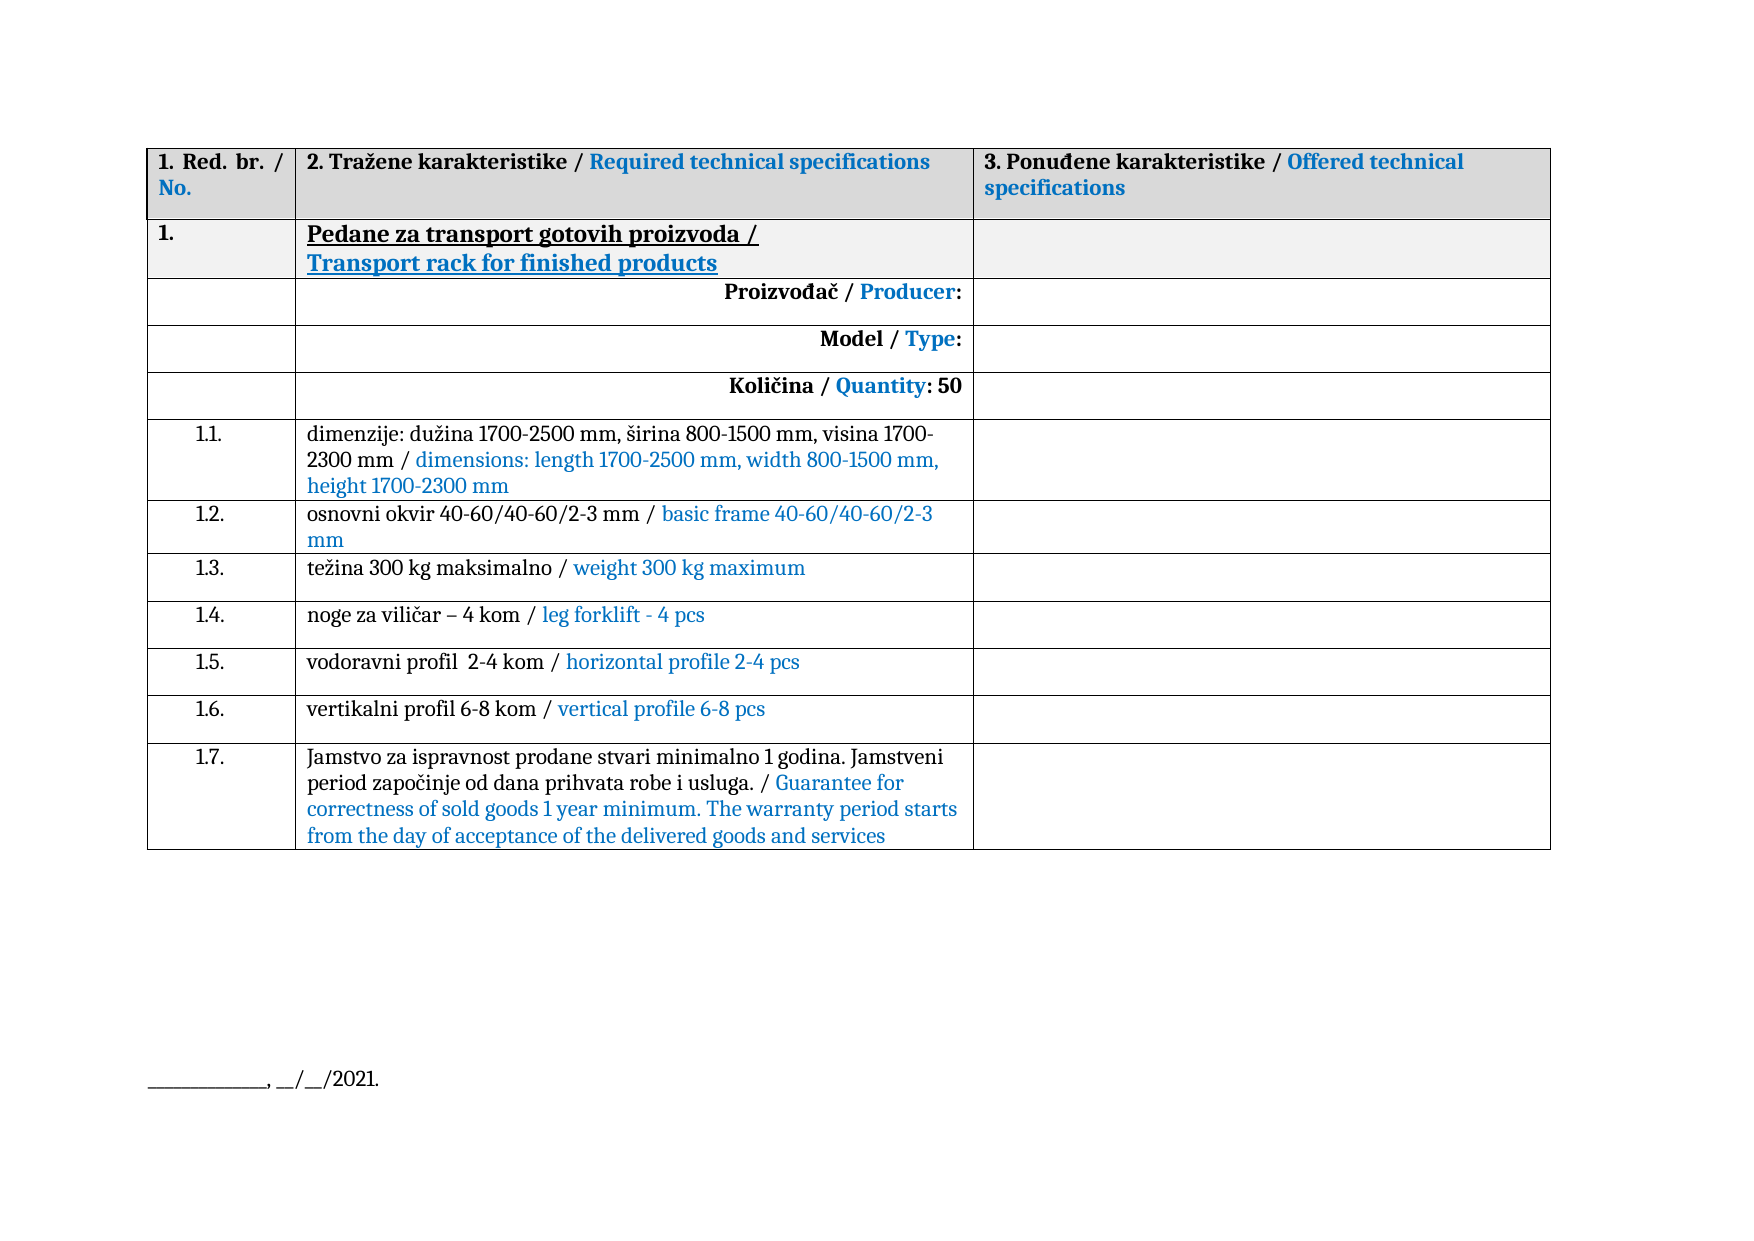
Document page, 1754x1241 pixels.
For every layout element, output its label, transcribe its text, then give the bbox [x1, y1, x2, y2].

table_cell [148, 602, 295, 648]
table_cell [974, 501, 1550, 553]
table_cell [148, 744, 295, 849]
table_cell Model / Type: [296, 326, 973, 372]
table_cell vertikalni profil 6-8 kom / vertical profile 6-8 pcs [296, 696, 973, 742]
table_cell Proizvođač / Producer: [296, 279, 973, 325]
table_cell vodoravni profil 2-4 kom / horizontal profile 2-4 pcs [296, 649, 973, 695]
table_cell Pedane za transport gotovih proizvoda / Transport rack for finished products [296, 220, 973, 277]
table_cell Jamstvo za ispravnost prodane stvari minimalno 1 godina. Jamstveni period započinje od dana prihvata robe i usluga. / Guarantee for correctness of sold goods 1 year minimum. The warranty period starts from the day of acceptance of the delivered goods and services [296, 744, 973, 849]
text ______________, __/__/2021. [148, 1066, 1606, 1092]
table_cell [148, 501, 295, 553]
table_cell osnovni okvir 40-60/40-60/2-3 mm / basic frame 40-60/40-60/2-3 mm [296, 501, 973, 553]
table_header 3. Ponuđene karakteristike / Offered technical specifications [974, 149, 1550, 218]
table_header 2. Tražene karakteristike / Required technical specifications [296, 149, 973, 218]
table_cell [148, 696, 295, 742]
table_cell [148, 373, 295, 419]
table_cell [148, 326, 295, 372]
table_cell [974, 602, 1550, 648]
table_cell težina 300 kg maksimalno / weight 300 kg maximum [296, 554, 973, 601]
table_cell [974, 744, 1550, 849]
table_cell dimenzije: dužina 1700-2500 mm, širina 800-1500 mm, visina 1700-2300 mm / dimensions: length 1700-2500 mm, width 800-1500 mm, height 1700-2300 mm [296, 420, 973, 499]
table_cell [974, 420, 1550, 499]
table_cell 1. [148, 220, 295, 277]
table_cell [148, 420, 295, 499]
table_cell [974, 554, 1550, 601]
table_cell [974, 220, 1550, 277]
table_cell [974, 279, 1550, 325]
table_header 1. Red. br. / No. [148, 149, 295, 218]
table_cell noge za viličar – 4 kom / leg forklift - 4 pcs [296, 602, 973, 648]
table_cell Količina / Quantity: 50 [296, 373, 973, 419]
table_cell [148, 279, 295, 325]
table_cell [974, 373, 1550, 419]
table_cell [974, 696, 1550, 742]
table_cell [974, 326, 1550, 372]
table_cell [148, 554, 295, 601]
table_cell [974, 649, 1550, 695]
table_cell [148, 649, 295, 695]
